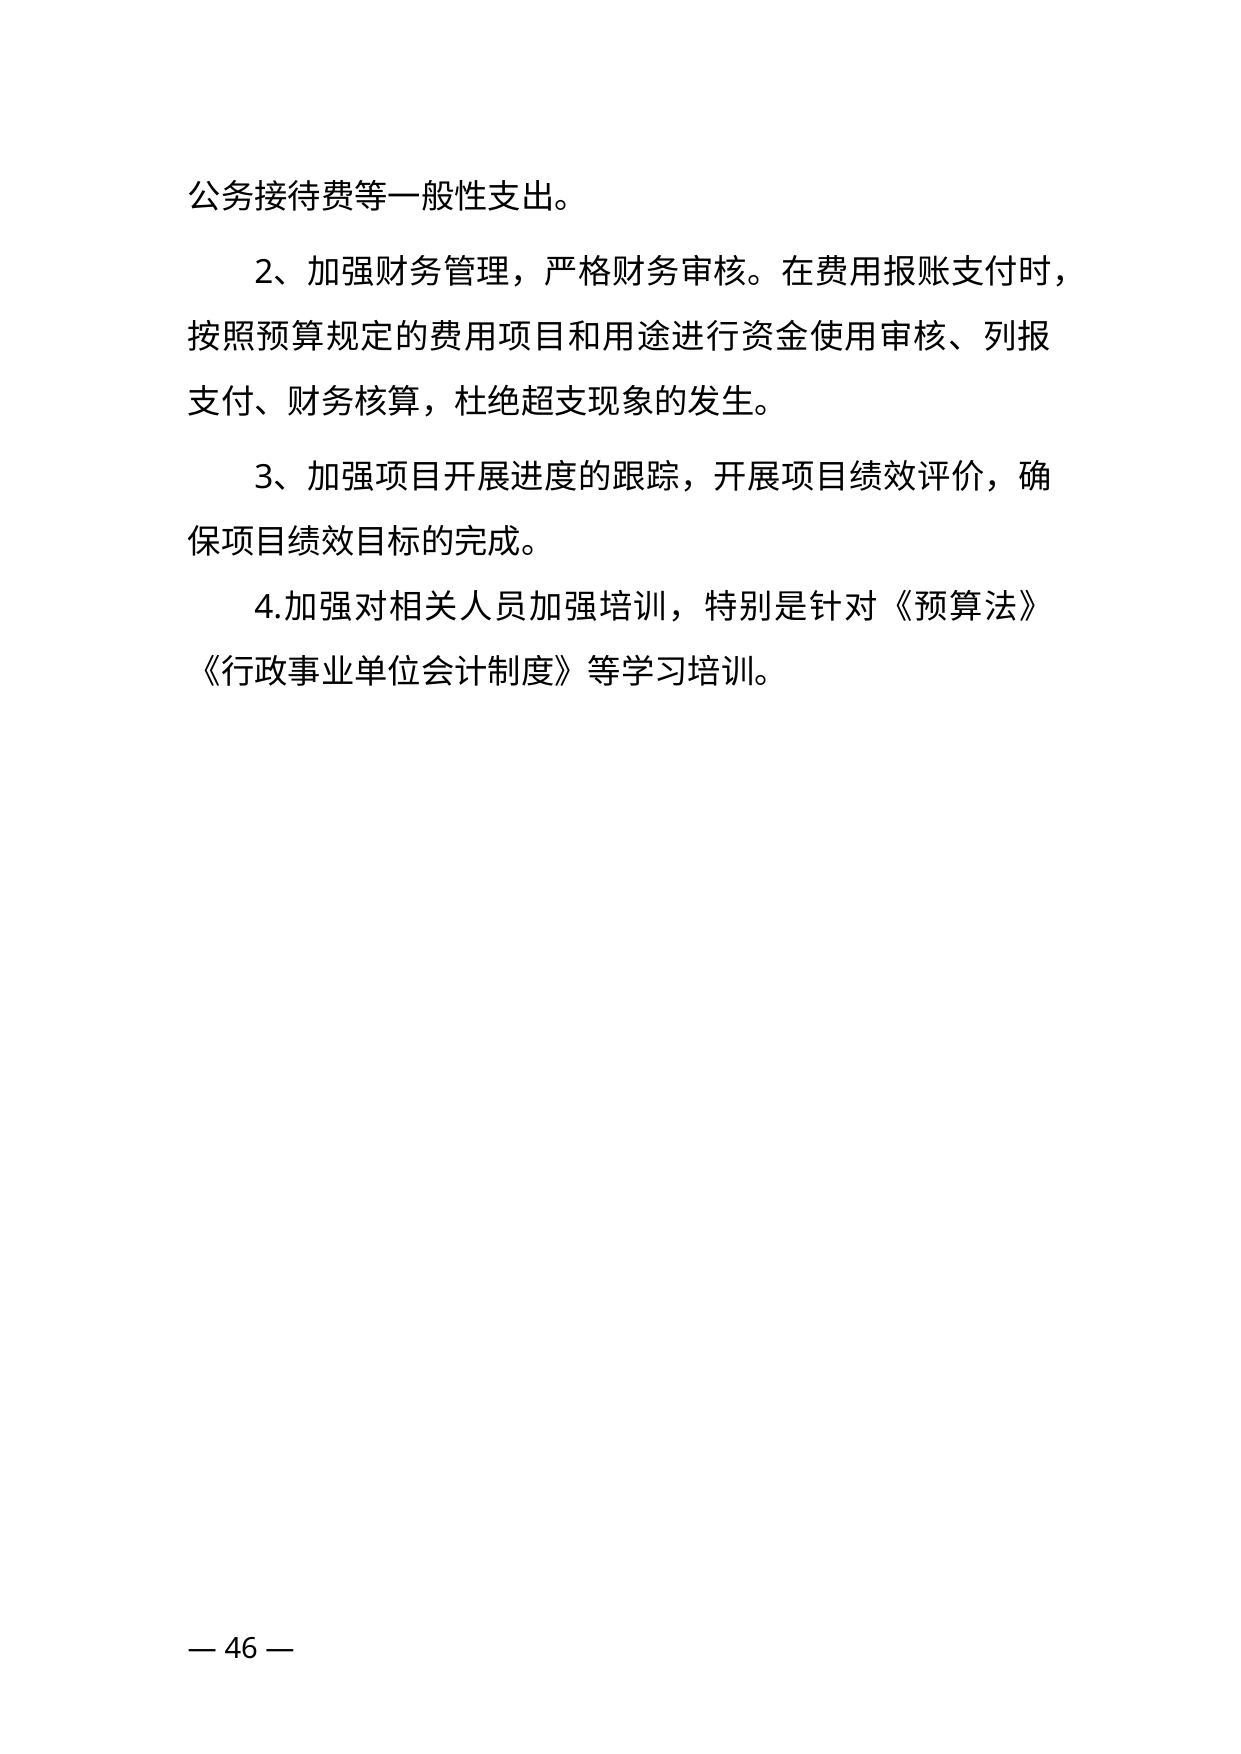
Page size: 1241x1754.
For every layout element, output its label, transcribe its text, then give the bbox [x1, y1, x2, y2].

text 2、加强财务管理，严格财务审核。在费用报账支付时，按照预算规定的费用项目和用途进行资金使用审核、列报支付、财务核算，杜绝超支现象的发生。 [187, 237, 1053, 432]
text 3、加强项目开展进度的跟踪，开展项目绩效评价，确保项目绩效目标的完成。 [187, 441, 1053, 571]
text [187, 162, 1053, 227]
text 4.加强对相关人员加强培训，特别是针对《预算法》《行政事业单位会计制度》等学习培训。 [187, 571, 1053, 701]
